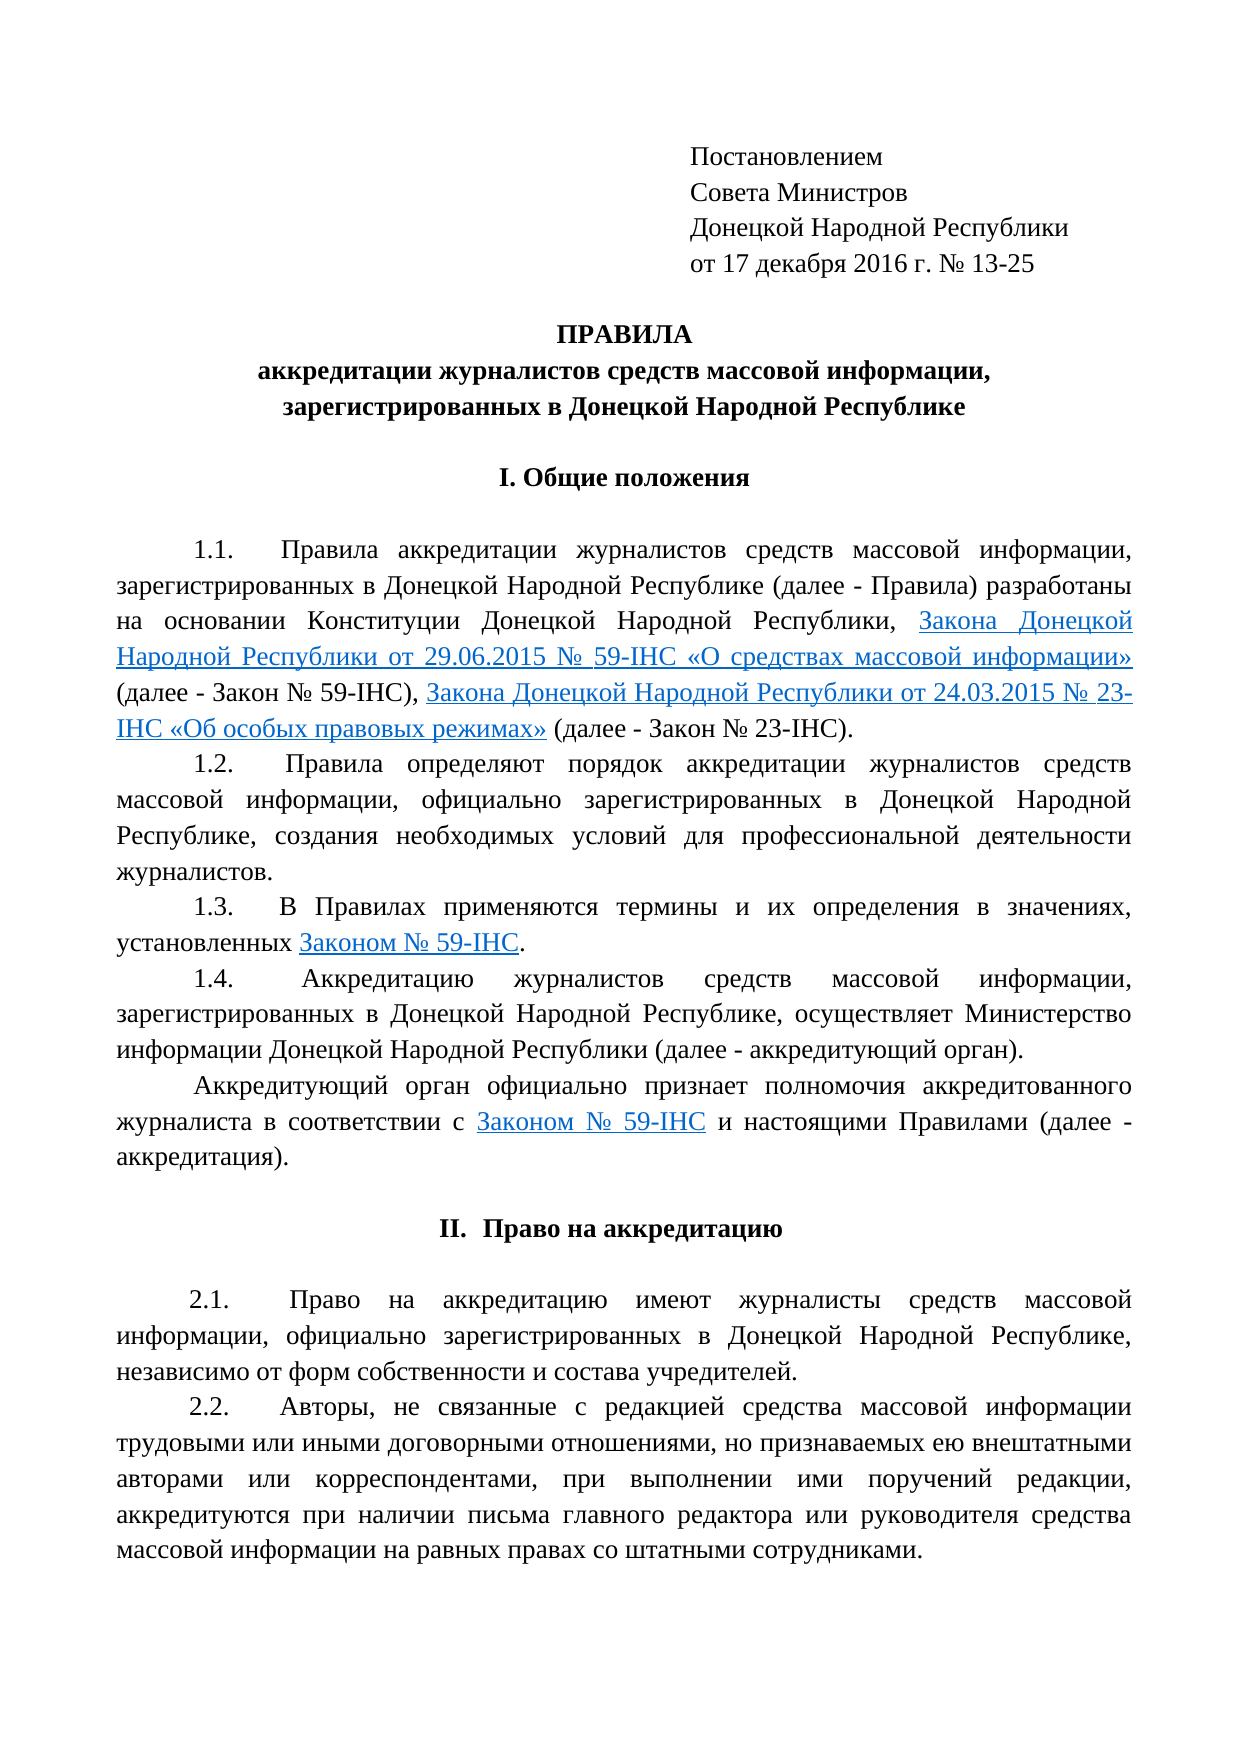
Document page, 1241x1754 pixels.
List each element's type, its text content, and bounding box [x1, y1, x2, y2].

text I. Общие положения [114, 462, 1135, 493]
list Авторы, не связанные с редакцией средства массовой информации трудовыми или иными договорными отношениями, но признаваемых ею внештатными авторами или корреспондентами, при выполнении ими поручений редакции, аккредитуются при наличии письма главного редактора или руководителя средства массовой информации на равных правах со штатными сотрудниками. [116, 1391, 1133, 1564]
list В Правилах применяются термины и их определения в значениях, установленных Законом № 59-IHC. [116, 890, 1133, 957]
text Аккредитующий орган официально признает полномочия аккредитованного журналиста в соответствии с Законом № 59-IHC и настоящими Правилами (далее - аккредитация). [116, 1069, 1133, 1172]
text от 17 декабря 2016 г. № 13-25 [690, 247, 1135, 278]
list Аккредитацию журналистов средств массовой информации, зарегистрированных в Донецкой Народной Республике, осуществляет Министерство информации Донецкой Народной Республики (далее - аккредитующий орган). [116, 962, 1133, 1064]
list Право на аккредитацию имеют журналисты средств массовой информации, официально зарегистрированных в Донецкой Народной Республике, независимо от форм собственности и состава учредителей. [116, 1283, 1133, 1386]
text Постановлением [690, 140, 1135, 171]
text зарегистрированных в Донецкой Народной Республике [114, 390, 1135, 421]
text Совета Министров [690, 176, 1135, 207]
list Правила аккредитации журналистов средств массовой информации, зарегистрированных в Донецкой Народной Республике (далее - Правила) разработаны на основании Конституции Донецкой Народной Республики, Закона Донецкой Народной Республики от 29.06.2015 № 59-IHC «О средствах массовой информации» (далее - Закон № 59-IHC), Закона Донецкой Народной Республики от 24.03.2015 № 23-IHC «Об особых правовых режимах» (далее - Закон № 23-IНС). [116, 668, 1133, 743]
text Донецкой Народной Республики [690, 211, 1135, 243]
text ПРАВИЛА [114, 319, 1135, 350]
list Правила аккредитации журналистов средств массовой информации, зарегистрированных в Донецкой Народной Республике (далее - Правила) разработаны на основании Конституции Донецкой Народной Республики, Закона Донецкой Народной Республики от 29.06.2015 № 59-IHC «О средствах массовой информации» (далее - Закон № 59-IHC), Закона Донецкой Народной Республики от 24.03.2015 № 23-IHC «Об особых правовых режимах» (далее - Закон № 23-IНС). [116, 533, 1133, 667]
list Право на аккредитацию [439, 1212, 1135, 1243]
text аккредитации журналистов средств массовой информации, [114, 354, 1135, 386]
list Правила определяют порядок аккредитации журналистов средств массовой информации, официально зарегистрированных в Донецкой Народной Республике, создания необходимых условий для профессиональной деятельности журналистов. [116, 747, 1133, 886]
